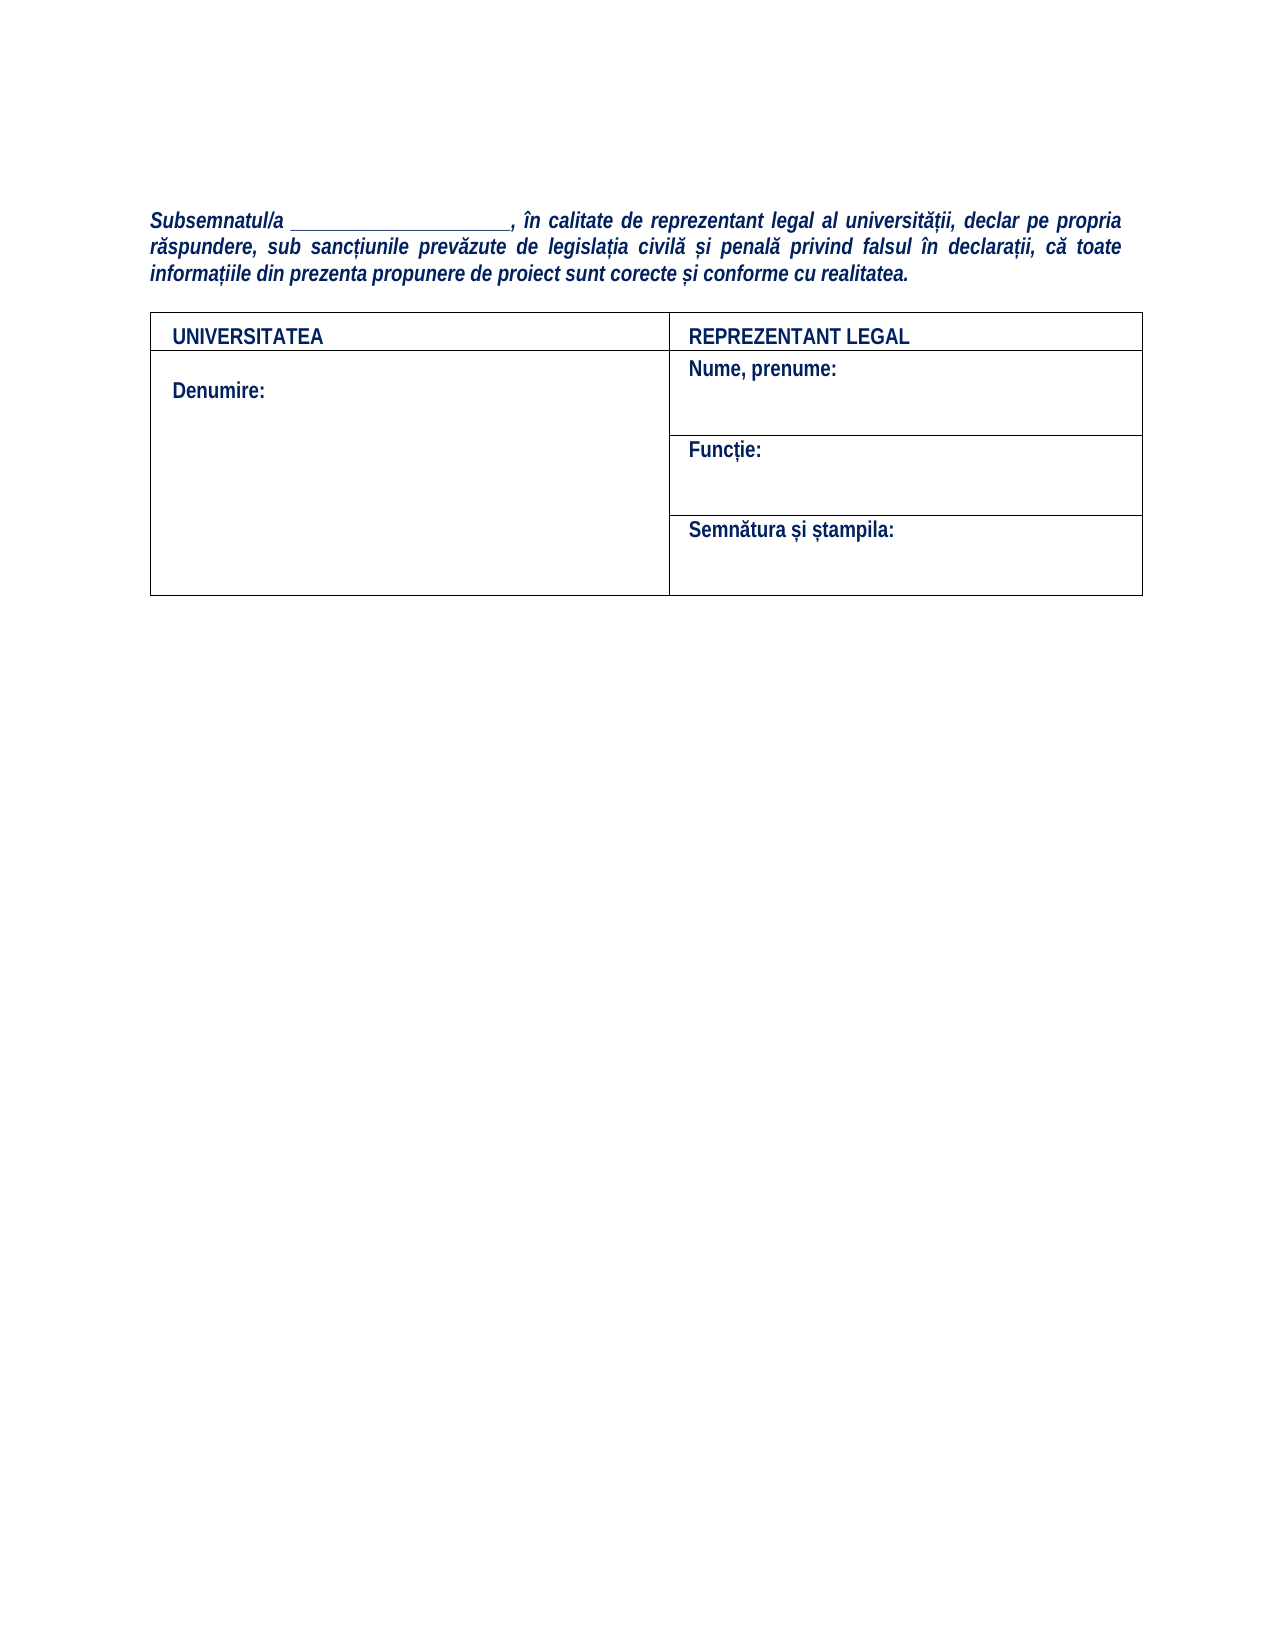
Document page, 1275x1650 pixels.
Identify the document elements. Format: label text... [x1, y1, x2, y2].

table_header UNIVERSITATEA [151, 313, 669, 349]
table_header REPREZENTANT LEGAL [670, 313, 1142, 349]
text Subsemnatul/a _____________________, în calitate de reprezentant legal al universității, declar pe propria răspundere, sub sancțiunile prevăzute de legislația civilă și penală privind falsul în declarații, că toate informațiile din prezenta propunere de proiect sunt corecte și conforme cu realitatea. [150, 207, 1125, 286]
table_cell Semnătura și ștampila: [670, 516, 1142, 595]
table_cell Nume, prenume: [670, 351, 1142, 434]
table_cell Denumire: [151, 351, 669, 595]
table_cell Funcție: [670, 436, 1142, 514]
